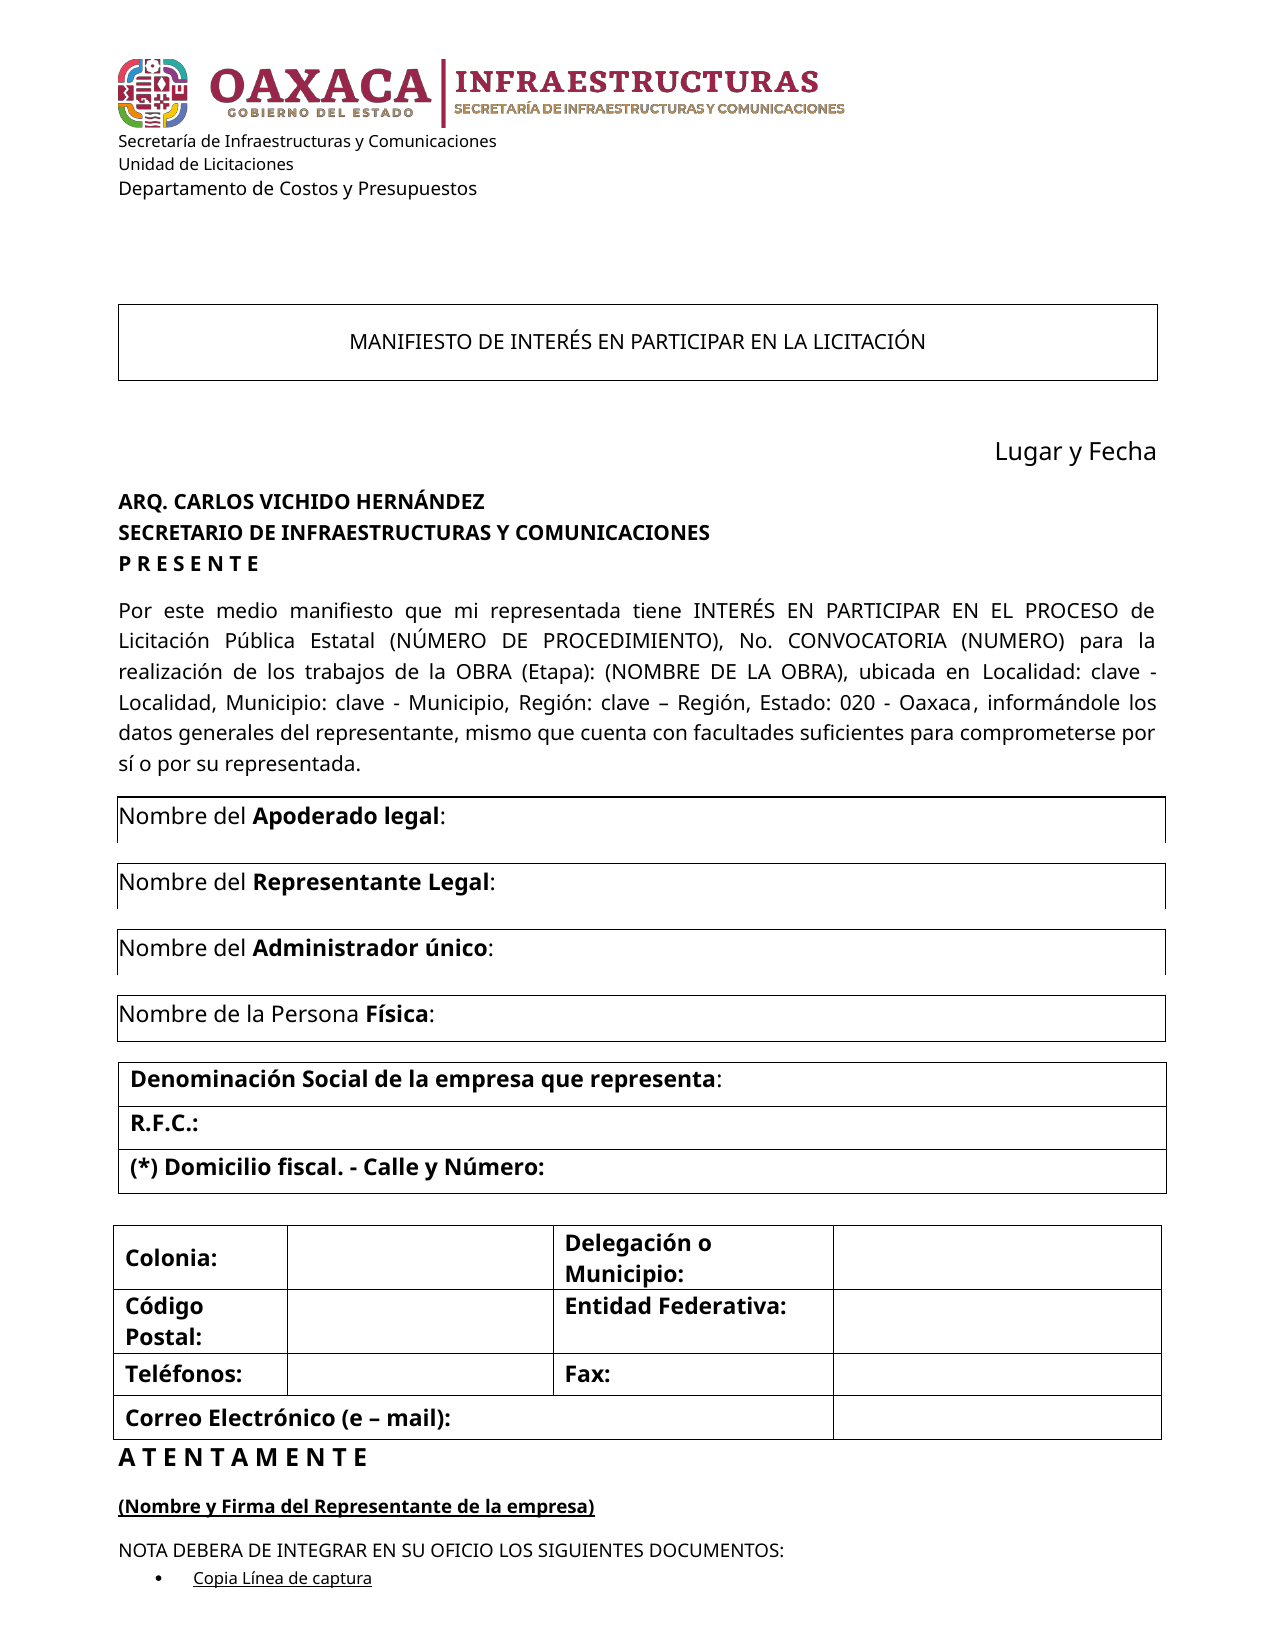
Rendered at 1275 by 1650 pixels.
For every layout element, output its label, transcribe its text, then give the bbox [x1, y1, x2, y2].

table_header Denominación Social de la empresa que representa: [119, 1063, 1166, 1106]
text SECRETARIO DE INFRAESTRUCTURAS Y COMUNICACIONES [118, 518, 1157, 547]
table_cell R.F.C.: [119, 1107, 1166, 1149]
table_cell [834, 1396, 1161, 1439]
table_cell Entidad Federativa: [554, 1290, 833, 1352]
table_cell Teléfonos: [114, 1354, 287, 1395]
table_cell [834, 1290, 1161, 1352]
text Nombre del Representante Legal: [118, 864, 1165, 909]
table_cell (*) Domicilio fiscal. - Calle y Número: [119, 1150, 1166, 1192]
text Nombre del Administrador único: [118, 930, 1165, 975]
table_header [834, 1226, 1161, 1289]
table_header MANIFIESTO DE INTERÉS EN PARTICIPAR EN LA LICITACIÓN [119, 305, 1157, 380]
table_cell [288, 1354, 553, 1395]
table_cell [834, 1354, 1161, 1395]
text Nombre del Apoderado legal: [118, 798, 1165, 843]
text Por este medio manifiesto que mi representada tiene INTERÉS EN PARTICIPAR EN EL PROCESO de Licitación Pública Estatal (NÚMERO DE PROCEDIMIENTO), No. CONVOCATORIA (NUMERO) para la realización de los trabajos de la OBRA (Etapa): (NOMBRE DE LA OBRA), ubicada en Localidad: clave - Localidad, Municipio: clave - Municipio, Región: clave – Región, Estado: 020 - Oaxaca, informándole los datos generales del representante, mismo que cuenta con facultades suficientes para comprometerse por sí o por su representada. [118, 596, 1157, 778]
table_header Colonia: [114, 1226, 287, 1289]
text NOTA DEBERA DE INTEGRAR EN SU OFICIO LOS SIGUIENTES DOCUMENTOS: [118, 1538, 1157, 1563]
picture [118, 59, 868, 130]
text P R E S E N T E [118, 549, 1157, 577]
text Nombre de la Persona Física: [118, 996, 1165, 1041]
text (Nombre y Firma del Representante de la empresa) [118, 1493, 1157, 1519]
table_cell Fax: [554, 1354, 833, 1395]
text Lugar y Fecha [118, 434, 1157, 468]
text ARQ. CARLOS VICHIDO HERNÁNDEZ [118, 487, 1157, 516]
table_header [288, 1226, 553, 1289]
table_cell Código Postal: [114, 1290, 287, 1352]
text A T E N T A M E N T E [118, 1440, 1157, 1474]
table_cell Correo Electrónico (e – mail): [114, 1396, 833, 1439]
list Copia Línea de captura [156, 1567, 1157, 1589]
table_header Delegación o Municipio: [554, 1226, 833, 1289]
table_cell [288, 1290, 553, 1352]
